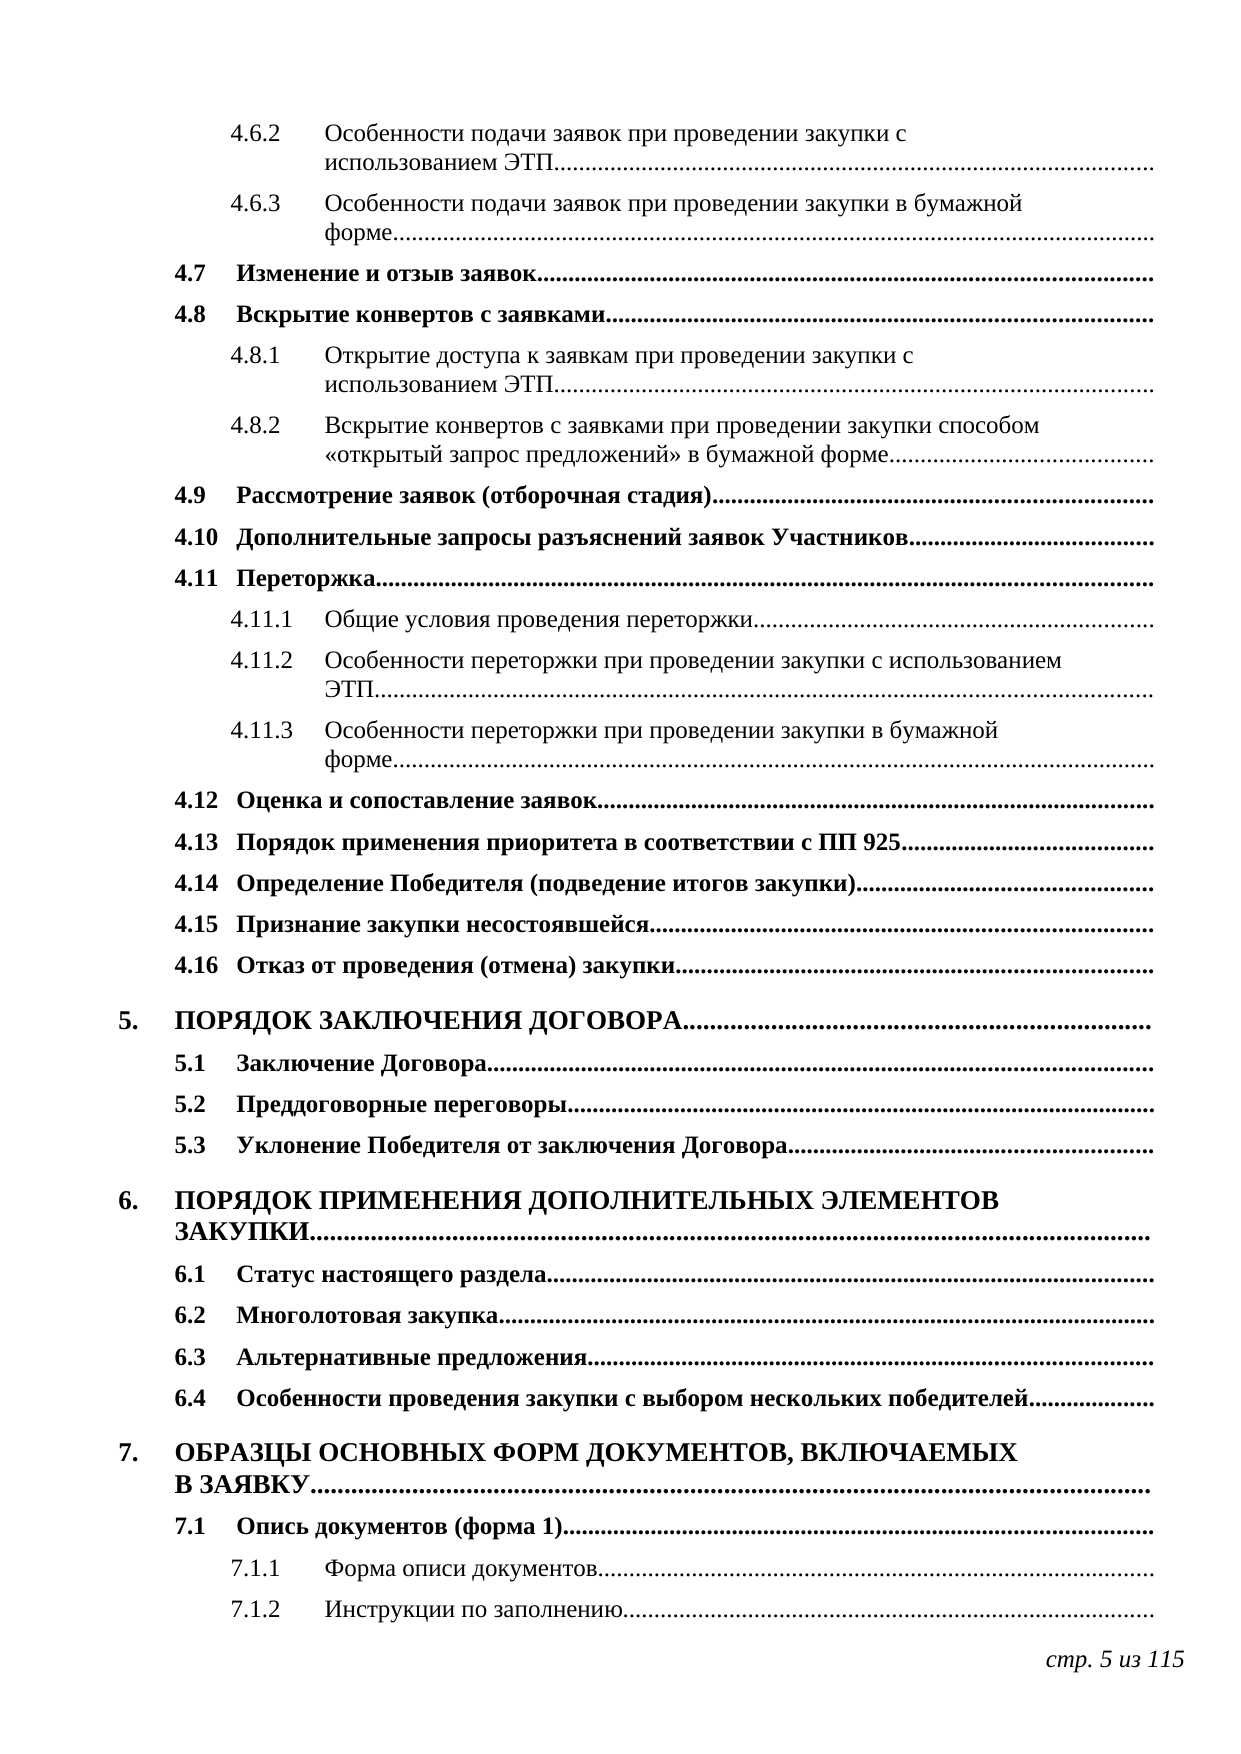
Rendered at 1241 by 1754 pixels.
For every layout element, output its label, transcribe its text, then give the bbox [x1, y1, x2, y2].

text 4.11.3 Особенности переторжки при проведении закупки в бумажной форме 37 [230, 716, 1063, 773]
text 7.1 Опись документов (форма 1) 49 [174, 1511, 1093, 1540]
text 4.6.3 Особенности подачи заявок при проведении закупки в бумажной форме 29 [230, 188, 1063, 246]
text 4.8.2 Вскрытие конвертов с заявками при проведении закупки способом «открытый запрос предложений» в бумажной форме 31 [230, 411, 1063, 468]
text 5. ПОРЯДОК ЗАКЛЮЧЕНИЯ ДОГОВОРА 44 [118, 1004, 1063, 1036]
text 4.7 Изменение и отзыв заявок 30 [174, 258, 1093, 287]
text 4.15 Признание закупки несостоявшейся 43 [174, 909, 1093, 938]
text 6.3 Альтернативные предложения 47 [174, 1342, 1093, 1370]
text 4.11.2 Особенности переторжки при проведении закупки с использованием ЭТП 36 [230, 646, 1063, 703]
text 7.1.2 Инструкции по заполнению 50 [230, 1594, 1063, 1623]
text 6. ПОРЯДОК ПРИМЕНЕНИЯ ДОПОЛНИТЕЛЬНЫХ ЭЛЕМЕНТОВ ЗАКУПКИ 47 [118, 1184, 1063, 1247]
text 4.10 Дополнительные запросы разъяснений заявок Участников 34 [174, 522, 1093, 551]
text 4.11 Переторжка 35 [174, 563, 1093, 592]
text 4.16 Отказ от проведения (отмена) закупки 43 [174, 951, 1093, 979]
text 4.11.1 Общие условия проведения переторжки 35 [230, 604, 1063, 633]
text 5.1 Заключение Договора 44 [174, 1048, 1093, 1077]
text 6.1 Статус настоящего раздела 47 [174, 1259, 1093, 1288]
text 7. ОБРАЗЦЫ ОСНОВНЫХ ФОРМ ДОКУМЕНТОВ, ВКЛЮЧАЕМЫХ В ЗАЯВКУ 49 [118, 1437, 1063, 1499]
text 7.1.1 Форма описи документов 49 [230, 1553, 1063, 1581]
text 4.6.2 Особенности подачи заявок при проведении закупки с использованием ЭТП 29 [230, 118, 1063, 176]
text 4.13 Порядок применения приоритета в соответствии с ПП 925 39 [174, 827, 1093, 856]
text 6.4 Особенности проведения закупки с выбором нескольких победителей 48 [174, 1383, 1093, 1412]
text 5.3 Уклонение Победителя от заключения Договора 46 [174, 1131, 1093, 1159]
text 5.2 Преддоговорные переговоры 45 [174, 1089, 1093, 1118]
text 4.14 Определение Победителя (подведение итогов закупки) 41 [174, 868, 1093, 897]
text 6.2 Многолотовая закупка 47 [174, 1300, 1093, 1329]
text 4.9 Рассмотрение заявок (отборочная стадия) 32 [174, 481, 1093, 509]
text 4.8.1 Открытие доступа к заявкам при проведении закупки с использованием ЭТП 31 [230, 341, 1063, 398]
text 4.12 Оценка и сопоставление заявок 39 [174, 786, 1093, 814]
text 4.8 Вскрытие конвертов с заявками 31 [174, 299, 1093, 328]
